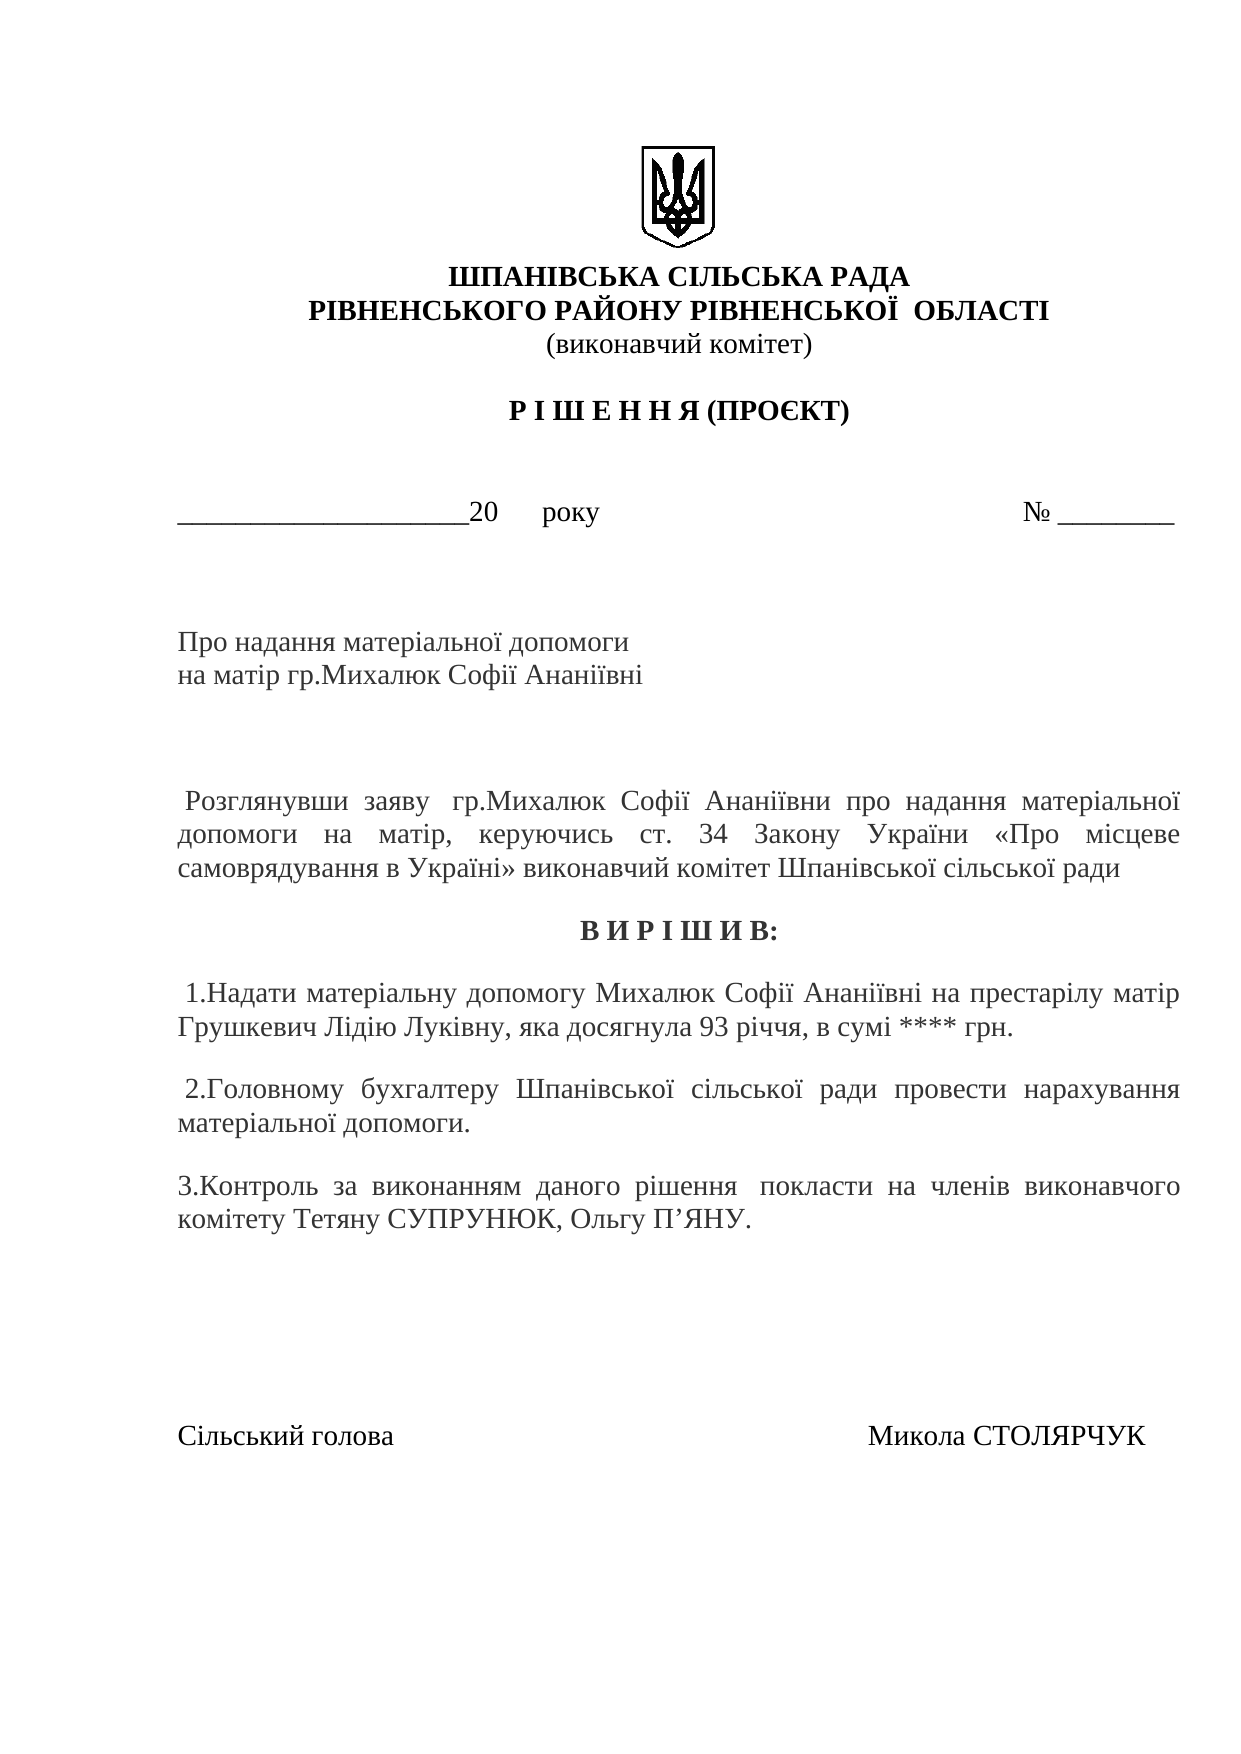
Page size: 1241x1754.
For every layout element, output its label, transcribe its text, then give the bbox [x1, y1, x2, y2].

picture [641, 145, 717, 248]
text ШПАНІВСЬКА СІЛЬСЬКА РАДА [177, 259, 1181, 293]
text Про надання матеріальної допомоги [177, 624, 1181, 657]
text на матір гр.Михалюк Софії Ананіївні [177, 657, 1181, 691]
text 2.Головному бухгалтеру Шпанівської сільської ради провести нарахування матеріальної допомоги. [177, 1072, 1181, 1139]
text Р І Ш Е Н Н Я (ПРОЄКТ) [177, 393, 1181, 427]
text 3.Контроль за виконанням даного рішення покласти на членів виконавчого комітету Тетяну СУПРУНЮК, Ольгу П’ЯНУ. [177, 1168, 1181, 1235]
text Розглянувши заяву гр.Михалюк Софії Ананіївни про надання матеріальної допомоги на матір, керуючись ст. 34 Закону України «Про місцеве самоврядування в Україні» виконавчий комітет Шпанівської сільської ради [177, 783, 1181, 883]
text ____________________20 року № ________ [177, 494, 1181, 528]
text (виконавчий комітет) [177, 326, 1181, 360]
text В И Р І Ш И В: [177, 913, 1181, 946]
text 1.Надати матеріальну допомогу Михалюк Софії Ананіївні на престарілу матір Грушкевич Лідію Луківну, яка досягнула 93 річчя, в сумі **** грн. [177, 975, 1181, 1042]
text Сільський голова Микола СТОЛЯРЧУК [177, 1418, 1181, 1452]
text РІВНЕНСЬКОГО РАЙОНУ РІВНЕНСЬКОЇ ОБЛАСТІ [177, 293, 1181, 326]
